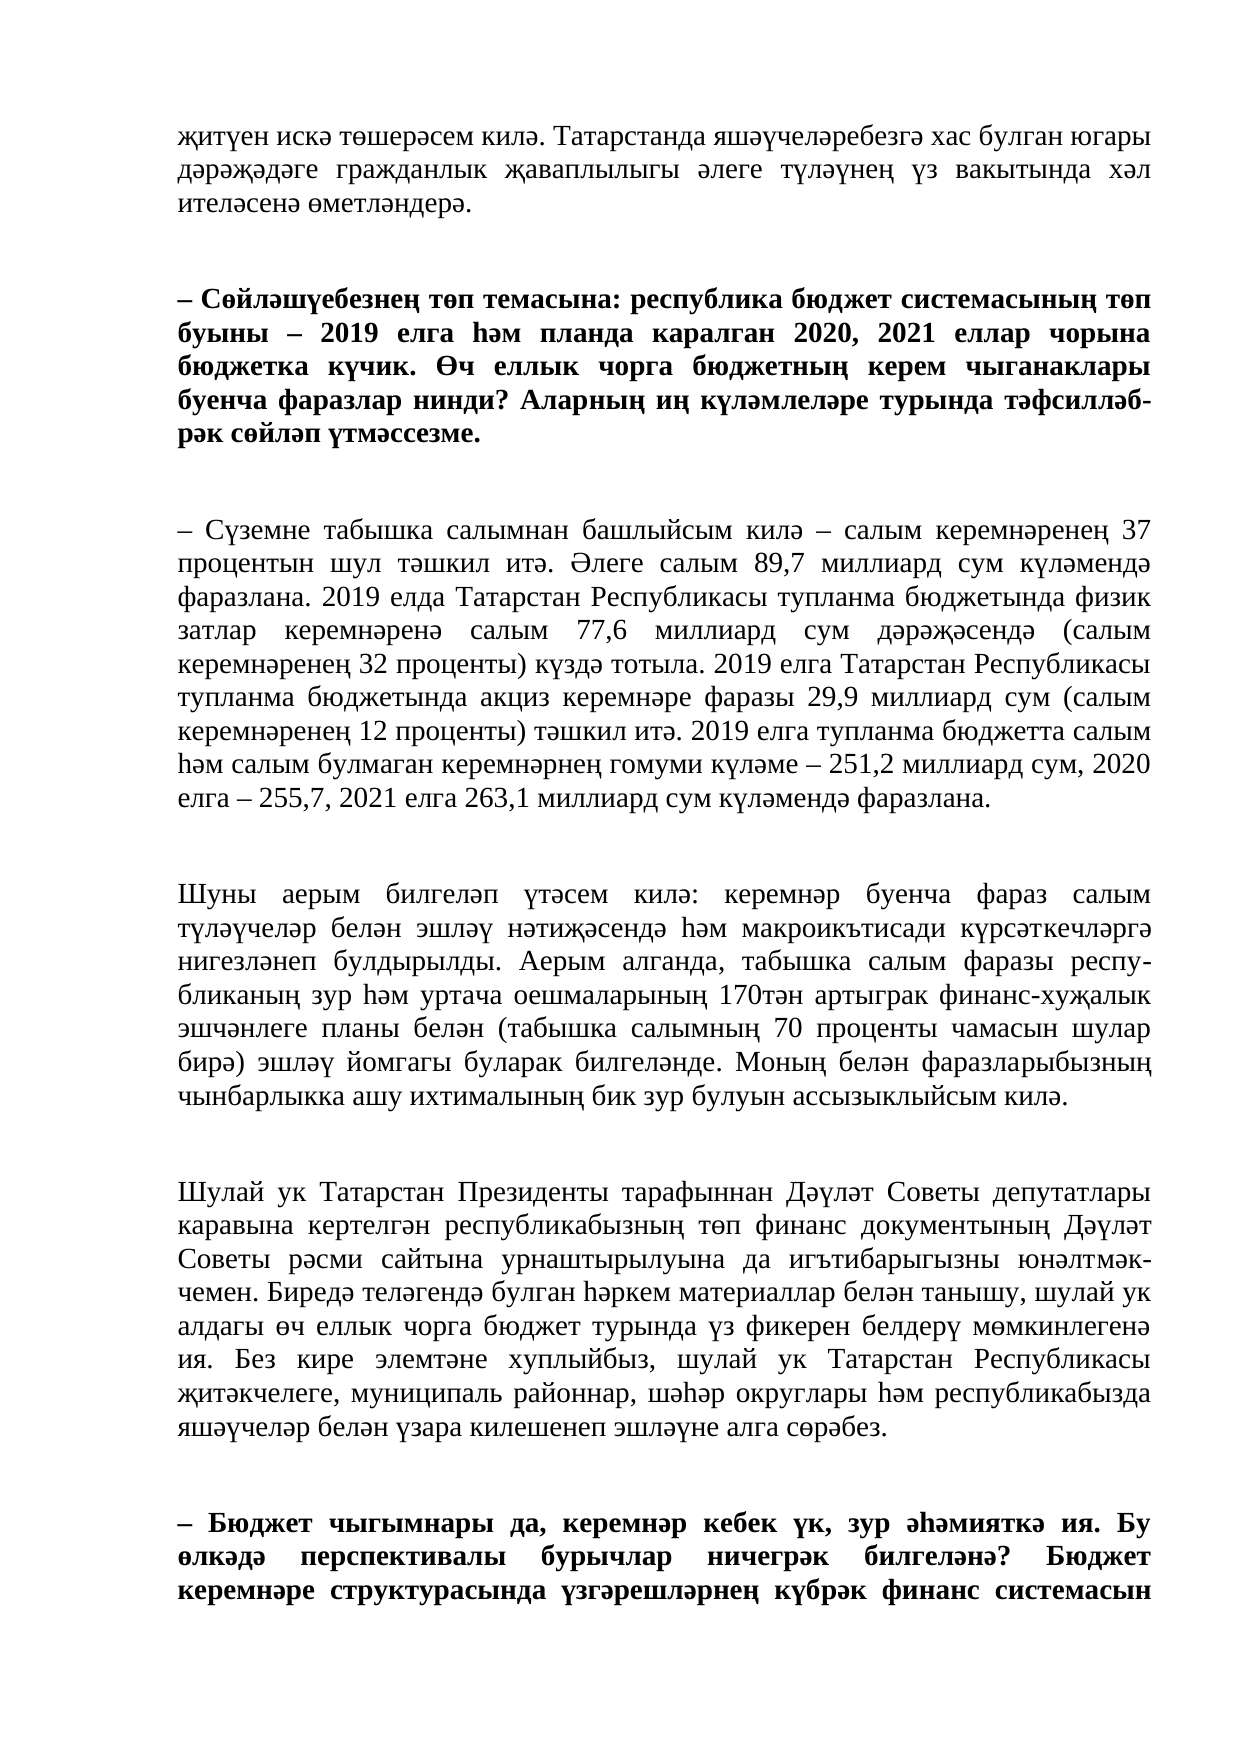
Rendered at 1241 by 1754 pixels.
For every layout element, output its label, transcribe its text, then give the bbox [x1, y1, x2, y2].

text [177, 1471, 1152, 1606]
text – Сөйләшүебезнең төп темасына: республика бюджет системасының төп буыны – 2019 елга һәм планда каралган 2020, 2021 еллар чорына бюджетка күчик. Өч еллык чорга бюджетның керем чыганаклары буенча фаразлар нинди? Аларның иң күләмлеләре турында тәфсилләбрәк сөйләп үтмәссезме. [177, 248, 1152, 449]
text – Сүземне табышка салымнан башлыйсым килә – салым керемнәренең 37 процентын шул тәшкил итә. Әлеге салым 89,7 миллиард сум күләмендә фаразлана. 2019 елда Татарстан Республикасы тупланма бюджетында физик затлар керемнәренә салым 77,6 миллиард сум дәрәҗәсендә (салым керемнәренең 32 проценты) күздә тотыла. 2019 елга Татарстан Республикасы тупланма бюджетында акциз керемнәре фаразы 29,9 миллиард сум (салым керемнәренең 12 проценты) тәшкил итә. 2019 елга тупланма бюджетта салым һәм салым булмаган керемнәрнең гомуми күләме – 251,2 миллиард сум, 2020 елга – 255,7, 2021 елга 263,1 миллиард сум күләмендә фаразлана. [177, 478, 1152, 814]
text Шуны аерым билгеләп үтәсем килә: керемнәр буенча фараз салым түләүчеләр белән эшләү нәтиҗәсендә һәм макроикътисади күрсәткечләргә нигезләнеп булдырылды. Аерым алганда, табышка салым фаразы республиканың зур һәм уртача оешмаларының 170тән артыграк финанс-хуҗалык эшчәнлеге планы белән (табышка салымның 70 проценты чамасын шулар бирә) эшләү йомгагы буларак билгеләнде. Моның белән фаразларыбызның чынбарлыкка ашу ихтималының бик зур булуын ассызыклыйсым килә. [177, 843, 1152, 1111]
text Шулай ук Татарстан Президенты тарафыннан Дәүләт Советы депутатлары каравына кертелгән республикабызның төп финанс документының Дәүләт Советы рәсми сайтына урнаштырылуына да игътибарыгызны юнәлтмәкчемен. Биредә теләгендә булган һәркем материаллар белән танышу, шулай ук алдагы өч еллык чорга бюджет турында үз фикерен белдерү мөмкинлегенә ия. Без кире элемтәне хуплыйбыз, шулай ук Татарстан Республикасы җитәкчелеге, муниципаль районнар, шәһәр округлары һәм республикабызда яшәүчеләр белән үзара килешенеп эшләүне алга сөрәбез. [177, 1140, 1152, 1442]
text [177, 118, 1152, 219]
